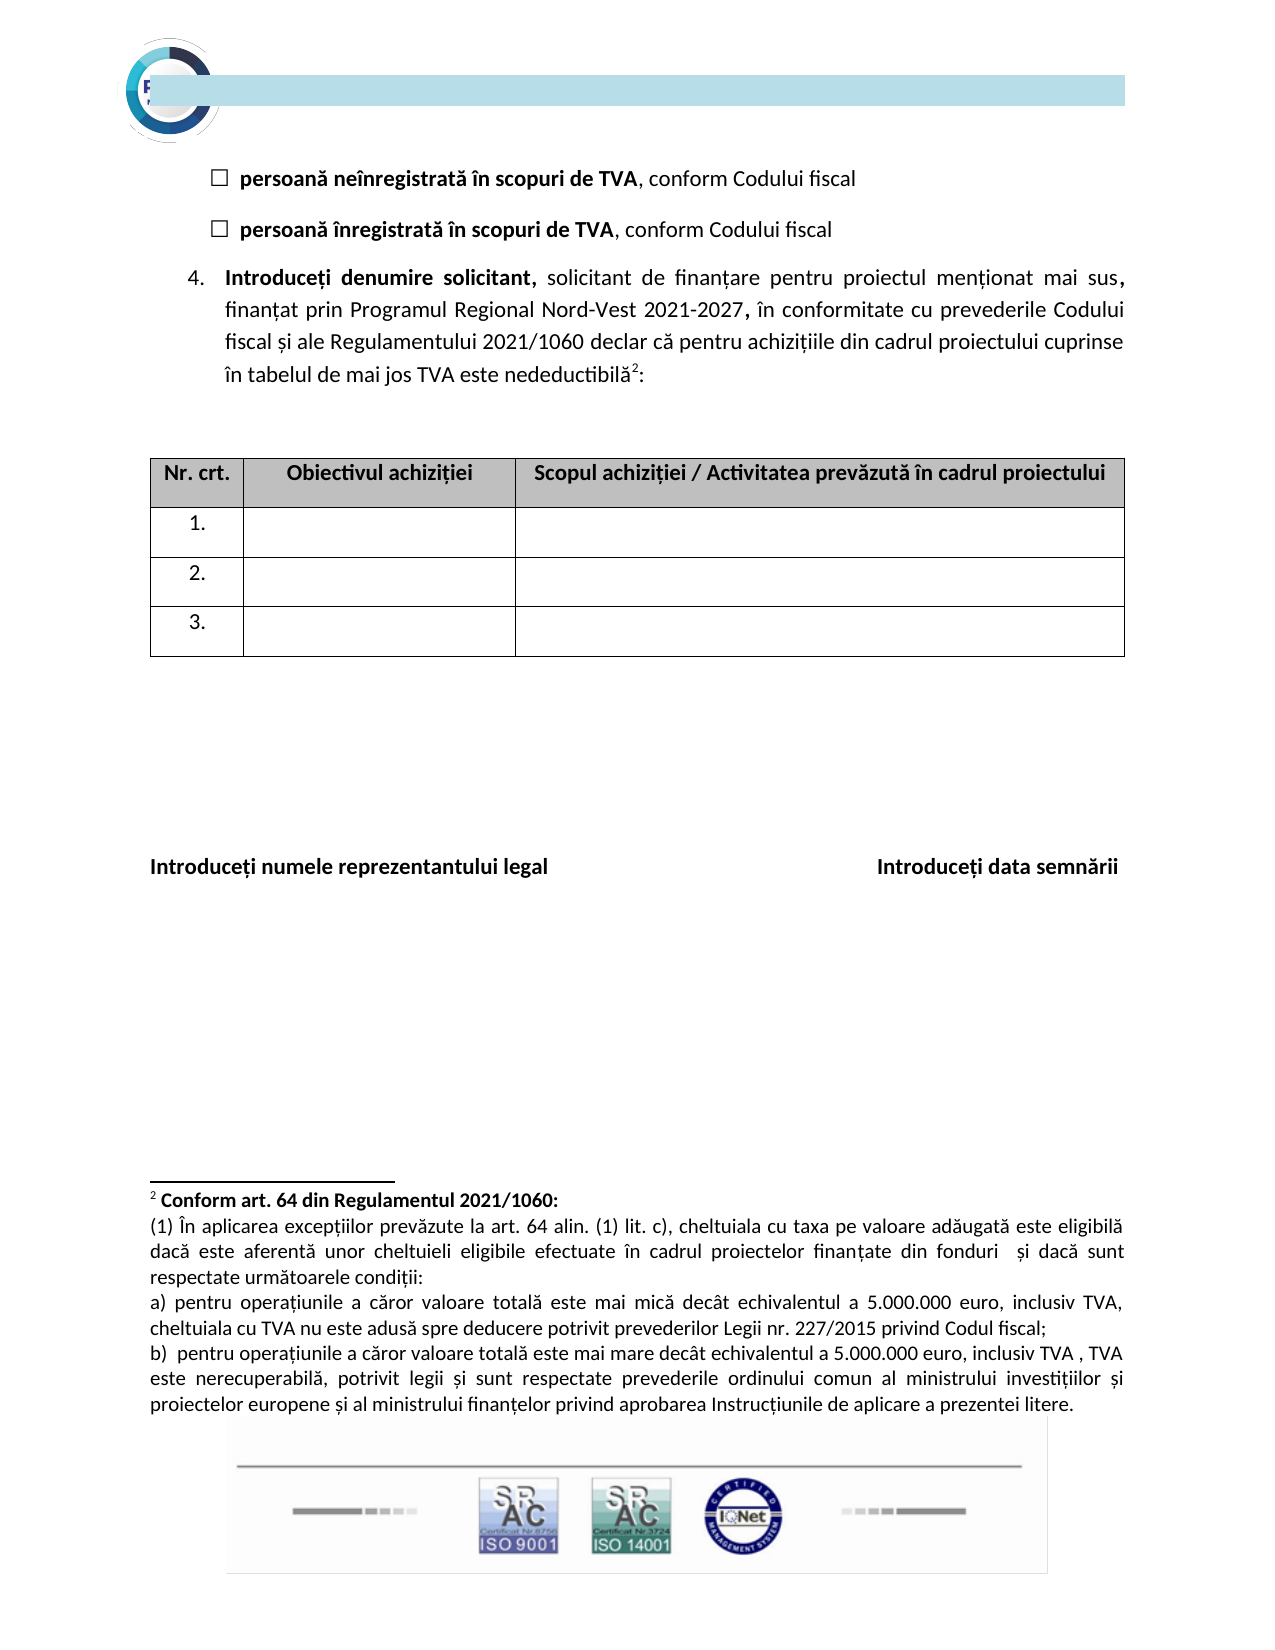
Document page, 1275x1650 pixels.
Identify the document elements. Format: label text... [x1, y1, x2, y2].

table_cell 2. [151, 558, 243, 606]
text persoană înregistrată în scopuri de TVA, conform Codului fiscal [209, 213, 1125, 244]
text persoană neînregistrată în scopuri de TVA, conform Codului fiscal [209, 162, 1125, 193]
table_cell [244, 508, 515, 557]
table_cell [244, 607, 515, 656]
list , solicitant de finanțare pentru proiectul menționat mai sus, finanțat prin Programul Regional Nord-Vest 2021-2027, în conformitate cu prevederile Codului fiscal și ale Regulamentului 2021/1060 declar că pentru achizițiile din cadrul proiectului cuprinse în tabelul de mai jos TVA este nedeductibilă: [187, 263, 1125, 388]
table_cell [516, 508, 1124, 557]
table_cell 3. [151, 607, 243, 656]
table_header Scopul achiziției / Activitatea prevăzută în cadrul proiectului [516, 459, 1124, 507]
table_cell [516, 558, 1124, 606]
table_header Nr. crt. [151, 459, 243, 507]
picture [226, 1416, 1049, 1575]
table_cell 1. [151, 508, 243, 557]
table_cell [516, 607, 1124, 656]
table_cell [244, 558, 515, 606]
picture [117, 38, 222, 143]
table_header Obiectivul achiziției [244, 459, 515, 507]
